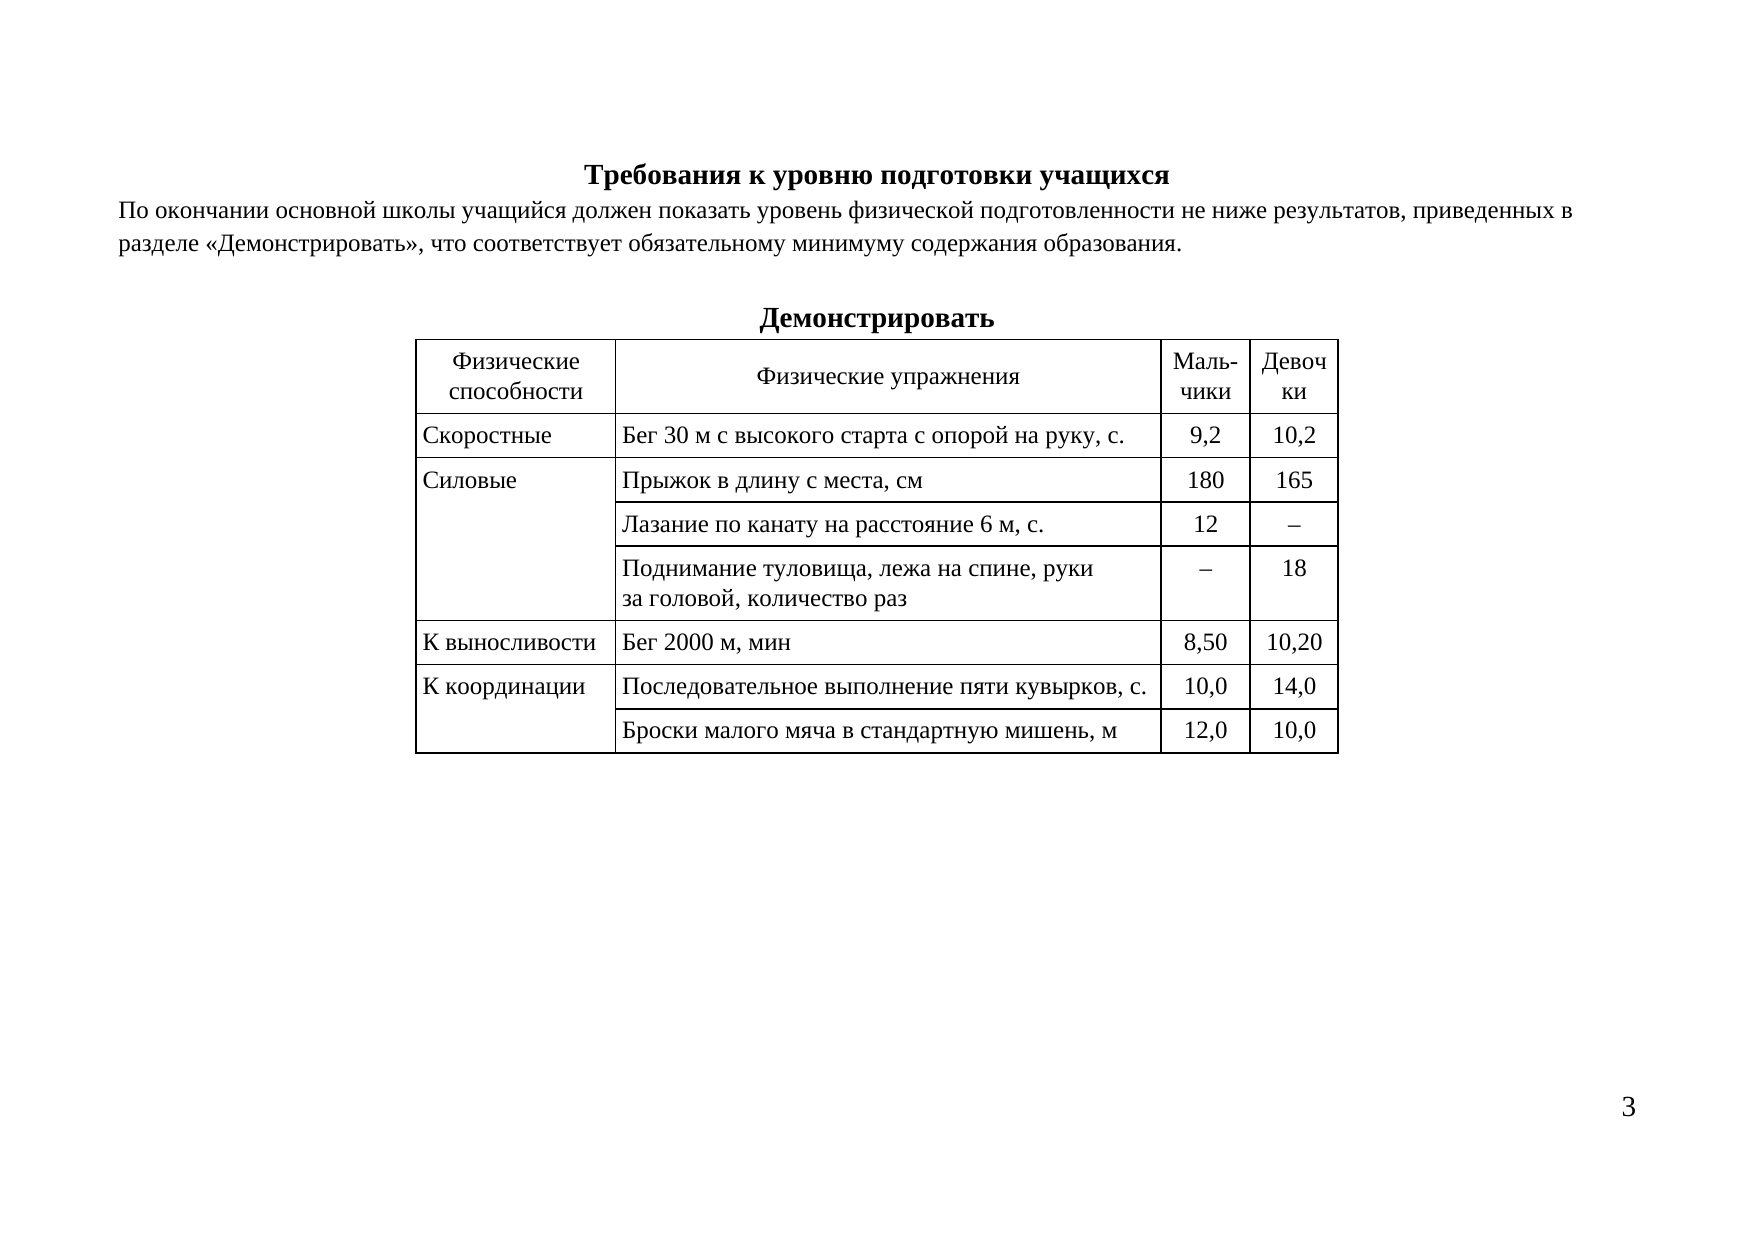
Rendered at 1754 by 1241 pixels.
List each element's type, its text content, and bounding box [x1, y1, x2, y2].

table_cell 12 [1162, 503, 1249, 545]
table_cell 12,0 [1162, 710, 1249, 752]
table_cell 18 [1251, 547, 1337, 619]
table_cell 9,2 [1162, 414, 1249, 457]
table_cell Прыжок в длину с места, см [616, 458, 1160, 501]
table_cell Скоростные [417, 414, 615, 457]
table_cell К координации [417, 665, 615, 752]
table_cell – [1162, 547, 1249, 619]
text Требования к уровню подготовки учащихся [118, 157, 1636, 190]
table_cell Поднимание туловища, лежа на спине, руки за головой, количество раз [616, 547, 1160, 619]
table_cell К выносливости [417, 621, 615, 664]
table_cell 10,0 [1162, 665, 1249, 708]
table_cell 165 [1251, 458, 1337, 501]
table_cell Бег с высокого старта с опорой на руку, с. [616, 414, 1160, 457]
text Демонстрировать [118, 300, 1636, 333]
table_cell 8,50 [1162, 621, 1249, 664]
table_cell – [1251, 503, 1337, 545]
table_cell 10,20 [1251, 621, 1337, 664]
table_cell 10,2 [1251, 414, 1337, 457]
table_cell Броски малого мяча в стандартную мишень, м [616, 710, 1160, 752]
table_cell Силовые [417, 458, 615, 619]
text По окончании основной школы учащийся должен показать уровень физической подготовленности не ниже результатов, приведенных в разделе «Демонстрировать», что соответствует обязательному минимуму содержания образования. [118, 195, 1636, 257]
table_header Физические упражнения [616, 340, 1160, 413]
table_cell 14,0 [1251, 665, 1337, 708]
table_cell 10,0 [1251, 710, 1337, 752]
table_cell 180 [1162, 458, 1249, 501]
table_cell Бег , мин [616, 621, 1160, 664]
table_cell Лазание по канату на расстояние , с. [616, 503, 1160, 545]
table_cell Последовательное выполнение пяти кувырков, с. [616, 665, 1160, 708]
table_header Маль- чики [1162, 340, 1249, 413]
table_header Девочки [1251, 340, 1337, 413]
table_header Физические способности [417, 340, 615, 413]
